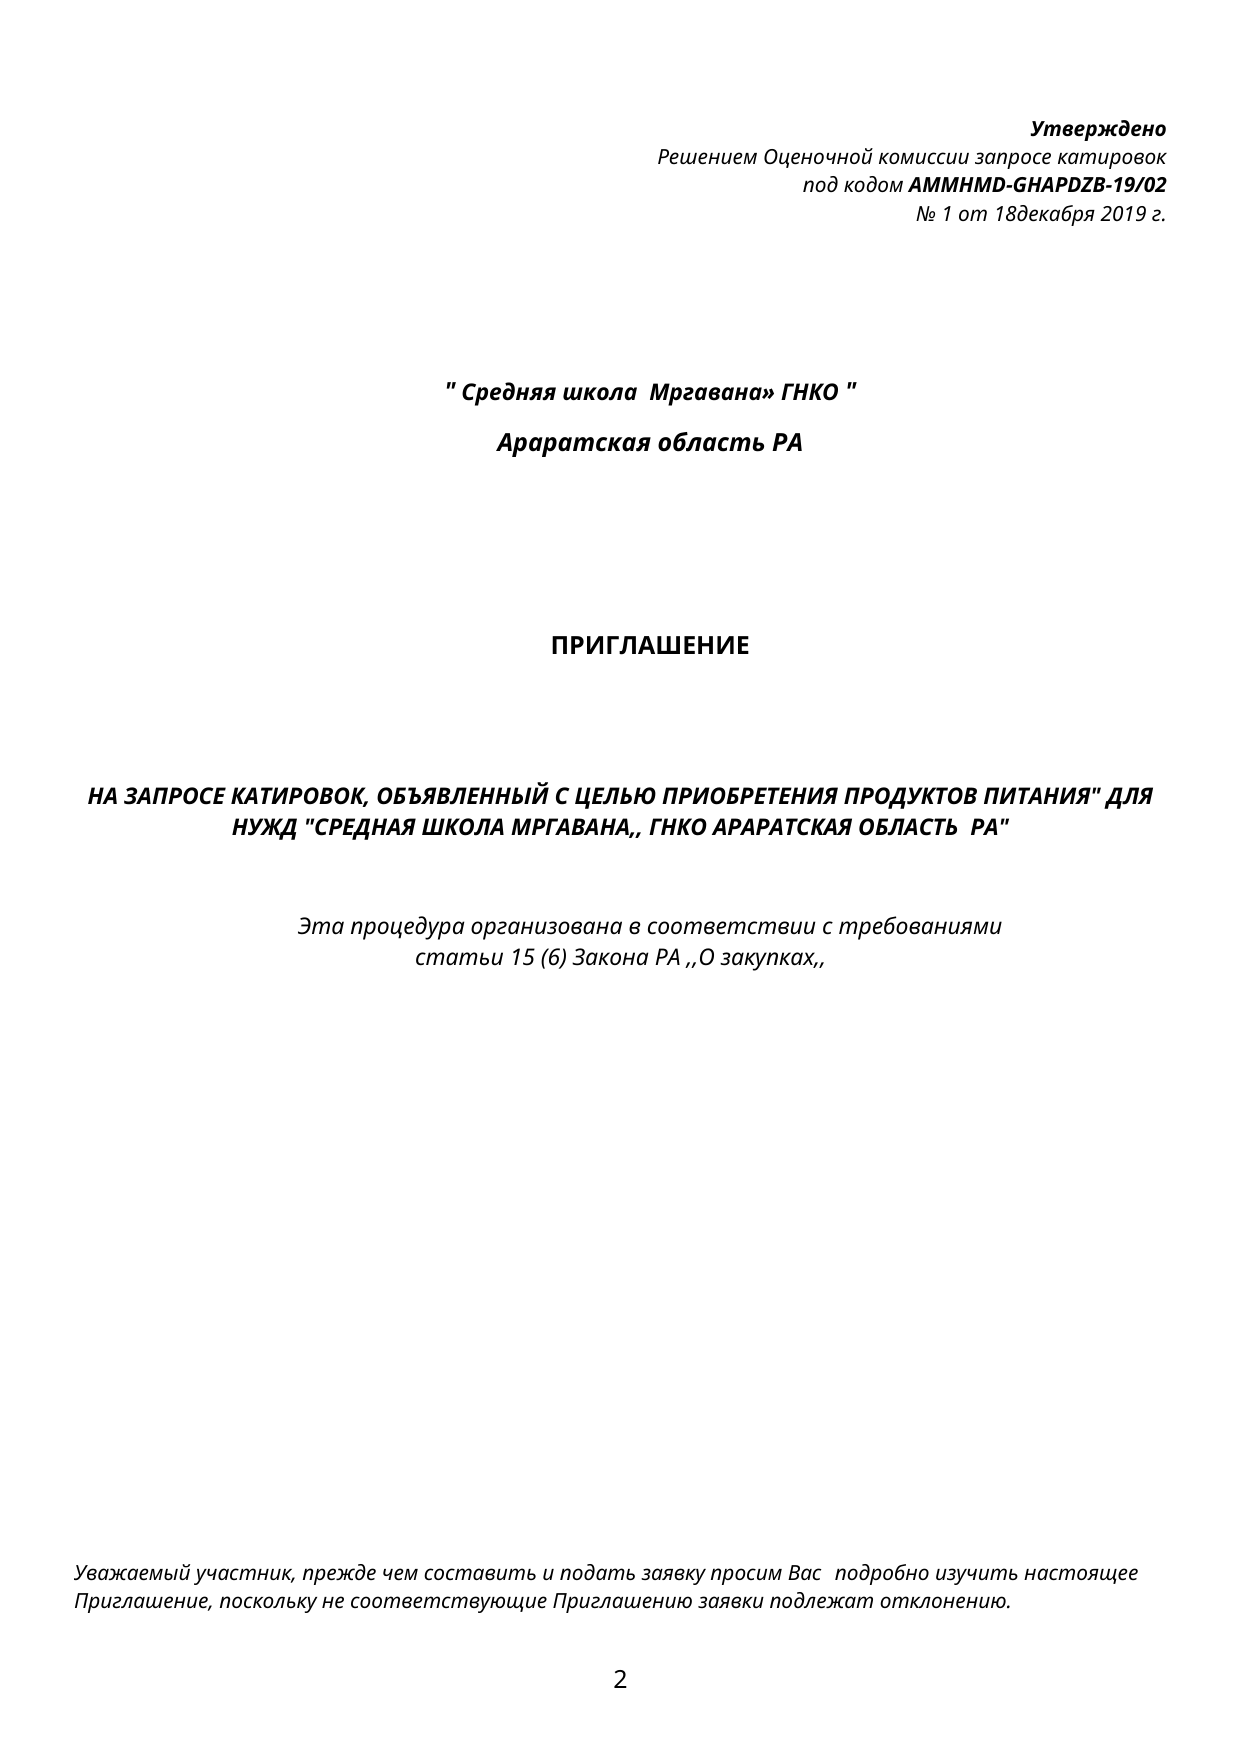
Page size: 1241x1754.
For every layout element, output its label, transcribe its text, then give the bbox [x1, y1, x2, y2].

text Эта процедура организована в соответствии с требованиями статьи 15 (6) Закона РА ,,О закупках,, [74, 910, 1167, 972]
text НА ЗАПРОСЕ КАТИРОВОК, ОБЪЯВЛЕННЫЙ С ЦЕЛЬЮ ПРИОБРЕТЕНИЯ ПРОДУКТОВ ПИТАНИЯ" ДЛЯ НУЖД "СРЕДНАЯ ШКОЛА МРГАВАНА,, ГНКО АРАРАТСКАЯ ОБЛАСТЬ РА" [74, 780, 1167, 842]
text ПРИГЛАШЕНИЕ [74, 628, 1167, 662]
text " Средняя школа Мргавана» ГНКО " [74, 374, 1167, 408]
text Уважаемый участник, прежде чем составить и подать заявку просим Вас подробно изучить настоящее Приглашение, поскольку не соответствующие Приглашению заявки подлежат отклонению. [74, 1558, 1167, 1615]
text Утверждено [487, 114, 1167, 142]
text Решением Оценочной комиссии запросе катировок [74, 142, 1167, 171]
text под кодом АMMHMD-GHAPDZB-19/02 [74, 171, 1167, 199]
text Араратская область РА [74, 425, 1167, 459]
text № 1 от 18декабря 2019 г. [74, 199, 1167, 227]
